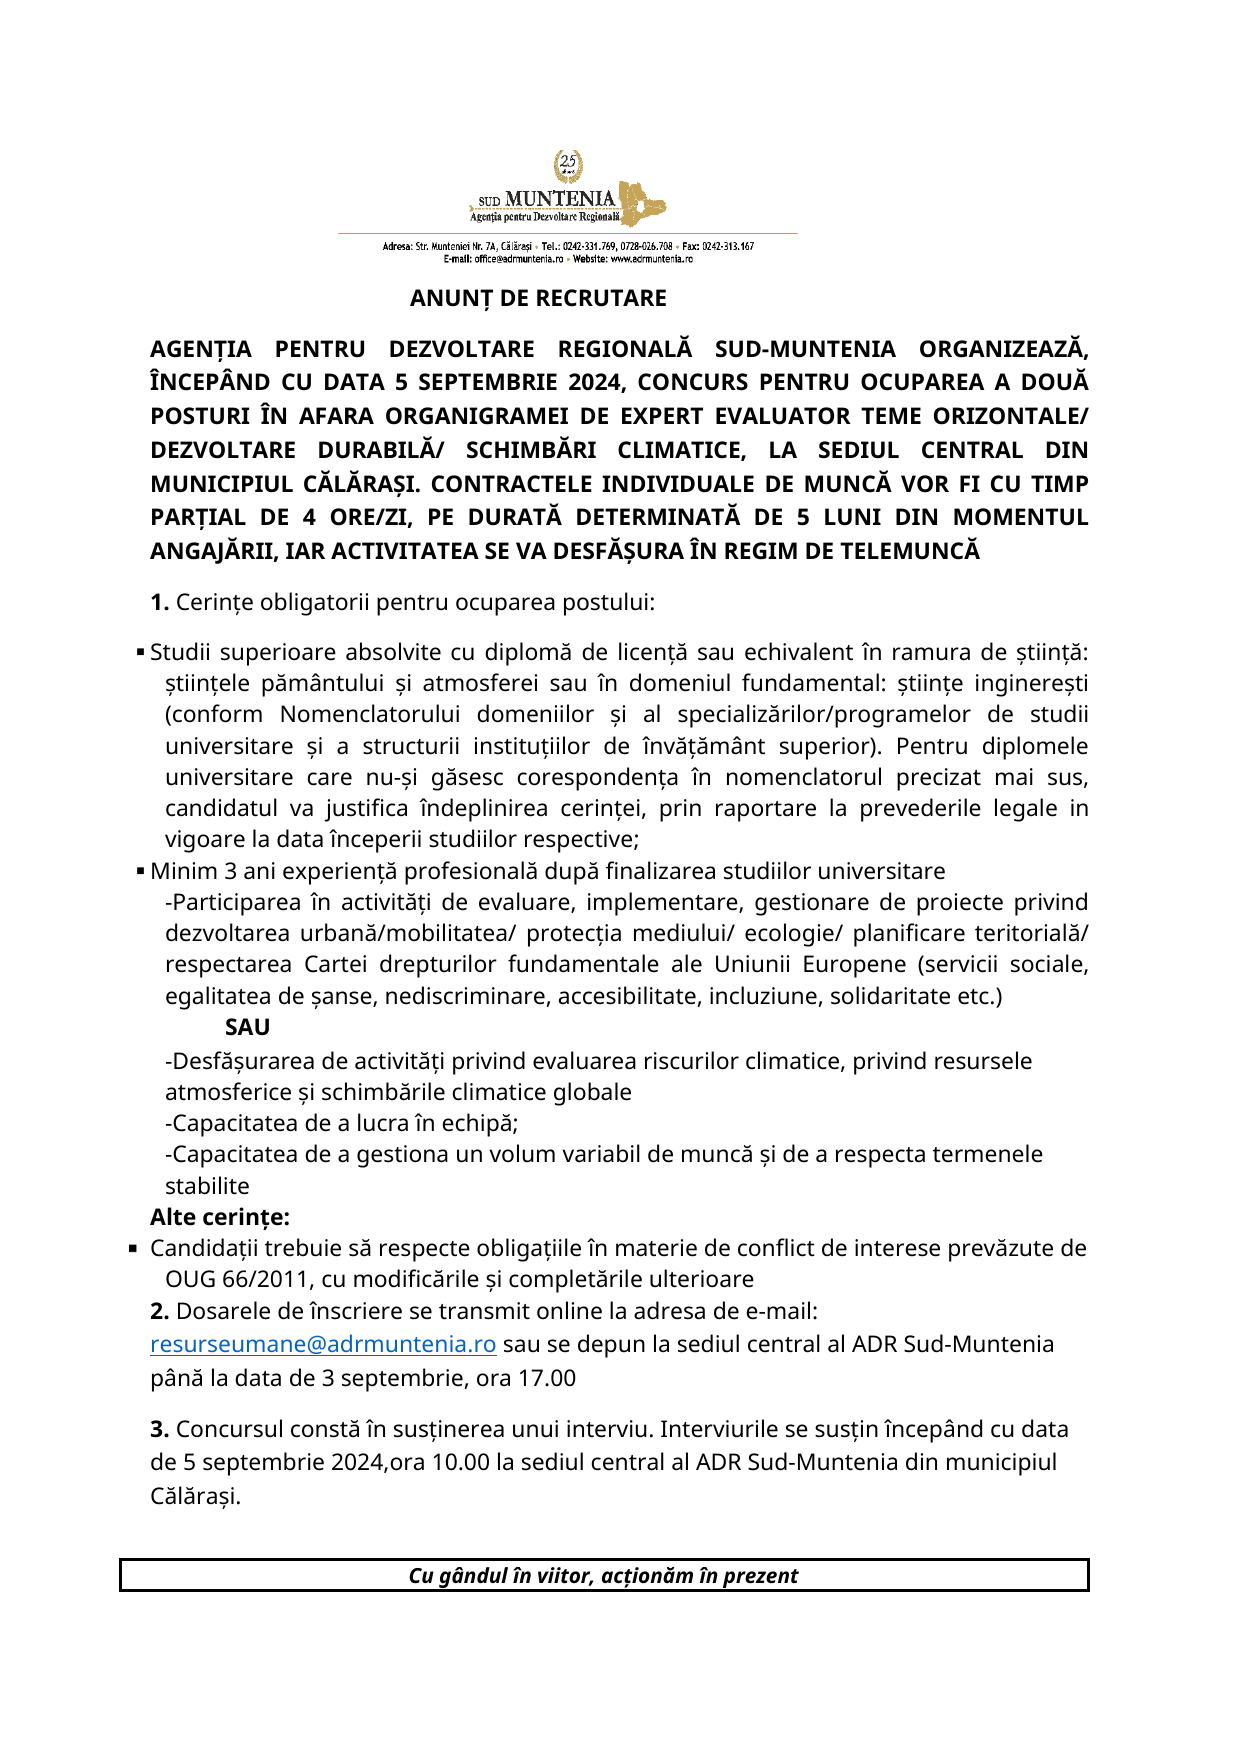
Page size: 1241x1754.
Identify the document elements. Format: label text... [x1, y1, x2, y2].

text 3. Concursul constă în susținerea unui interviu. Interviurile se susțin începând cu data de 5 septembrie 2024,ora 10.00 la sediul central al ADR Sud-Muntenia din municipiul Călărași. [150, 1412, 1090, 1511]
text ANUNȚ DE RECRUTARE [150, 282, 1090, 313]
list -Participarea în activități de evaluare, implementare, gestionare de proiecte privind dezvoltarea urbană/mobilitatea/ protecția mediului/ ecologie/ planificare teritorială/ respectarea Cartei drepturilor fundamentale ale Uniunii Europene (servicii sociale, egalitatea de șanse, nediscriminare, accesibilitate, incluziune, solidaritate etc.) [165, 886, 1090, 1011]
list Studii superioare absolvite cu diplomă de licență sau echivalent în ramura de știință: științele pământului și atmosferei sau în domeniul fundamental: științe inginerești (conform Nomenclatorului domeniilor și al specializărilor/programelor de studii universitare și a structurii instituțiilor de învățământ superior). Pentru diplomele universitare care nu-și găsesc corespondența în nomenclatorul precizat mai sus, candidatul va justifica îndeplinirea cerinței, prin raportare la prevederile legale in vigoare la data începerii studiilor respective; [135, 636, 1090, 854]
list Candidații trebuie să respecte obligațiile în materie de conflict de interese prevăzute de OUG 66/2011, cu modificările și completările ulterioare [127, 1232, 1090, 1294]
text 1. Cerințe obligatorii pentru ocuparea postului: [150, 585, 1090, 617]
picture [338, 150, 798, 263]
list SAU [225, 1011, 1090, 1042]
list -Desfășurarea de activități privind evaluarea riscurilor climatice, privind resursele atmosferice și schimbările climatice globale [165, 1044, 1090, 1107]
list Minim 3 ani experiență profesională după finalizarea studiilor universitare [135, 854, 1090, 886]
list -Capacitatea de a gestiona un volum variabil de muncă și de a respecta termenele stabilite [165, 1138, 1090, 1201]
text Alte cerințe: [150, 1201, 1090, 1232]
text AGENȚIA PENTRU DEZVOLTARE REGIONALĂ SUD-MUNTENIA ORGANIZEAZĂ, ÎNCEPÂND CU DATA 5 SEPTEMBRIE 2024, CONCURS PENTRU OCUPAREA A DOUĂ POSTURI ÎN AFARA ORGANIGRAMEI DE EXPERT EVALUATOR TEME ORIZONTALE/ DEZVOLTARE DURABILĂ/ SCHIMBĂRI CLIMATICE, LA SEDIUL CENTRAL DIN MUNICIPIUL CĂLĂRAȘI. CONTRACTELE INDIVIDUALE DE MUNCĂ VOR FI CU TIMP PARȚIAL DE 4 ORE/ZI, PE DURATĂ DETERMINATĂ DE 5 LUNI DIN MOMENTUL ANGAJĂRII, IAR ACTIVITATEA SE VA DESFĂȘURA ÎN REGIM DE TELEMUNCĂ [150, 332, 1090, 566]
list -Capacitatea de a lucra în echipă; [165, 1107, 1090, 1138]
text 2. Dosarele de înscriere se transmit online la adresa de e-mail: resurseumane@adrmuntenia.ro sau se depun la sediul central al ADR Sud-Muntenia până la data de 3 septembrie, ora 17.00 [150, 1294, 1090, 1393]
